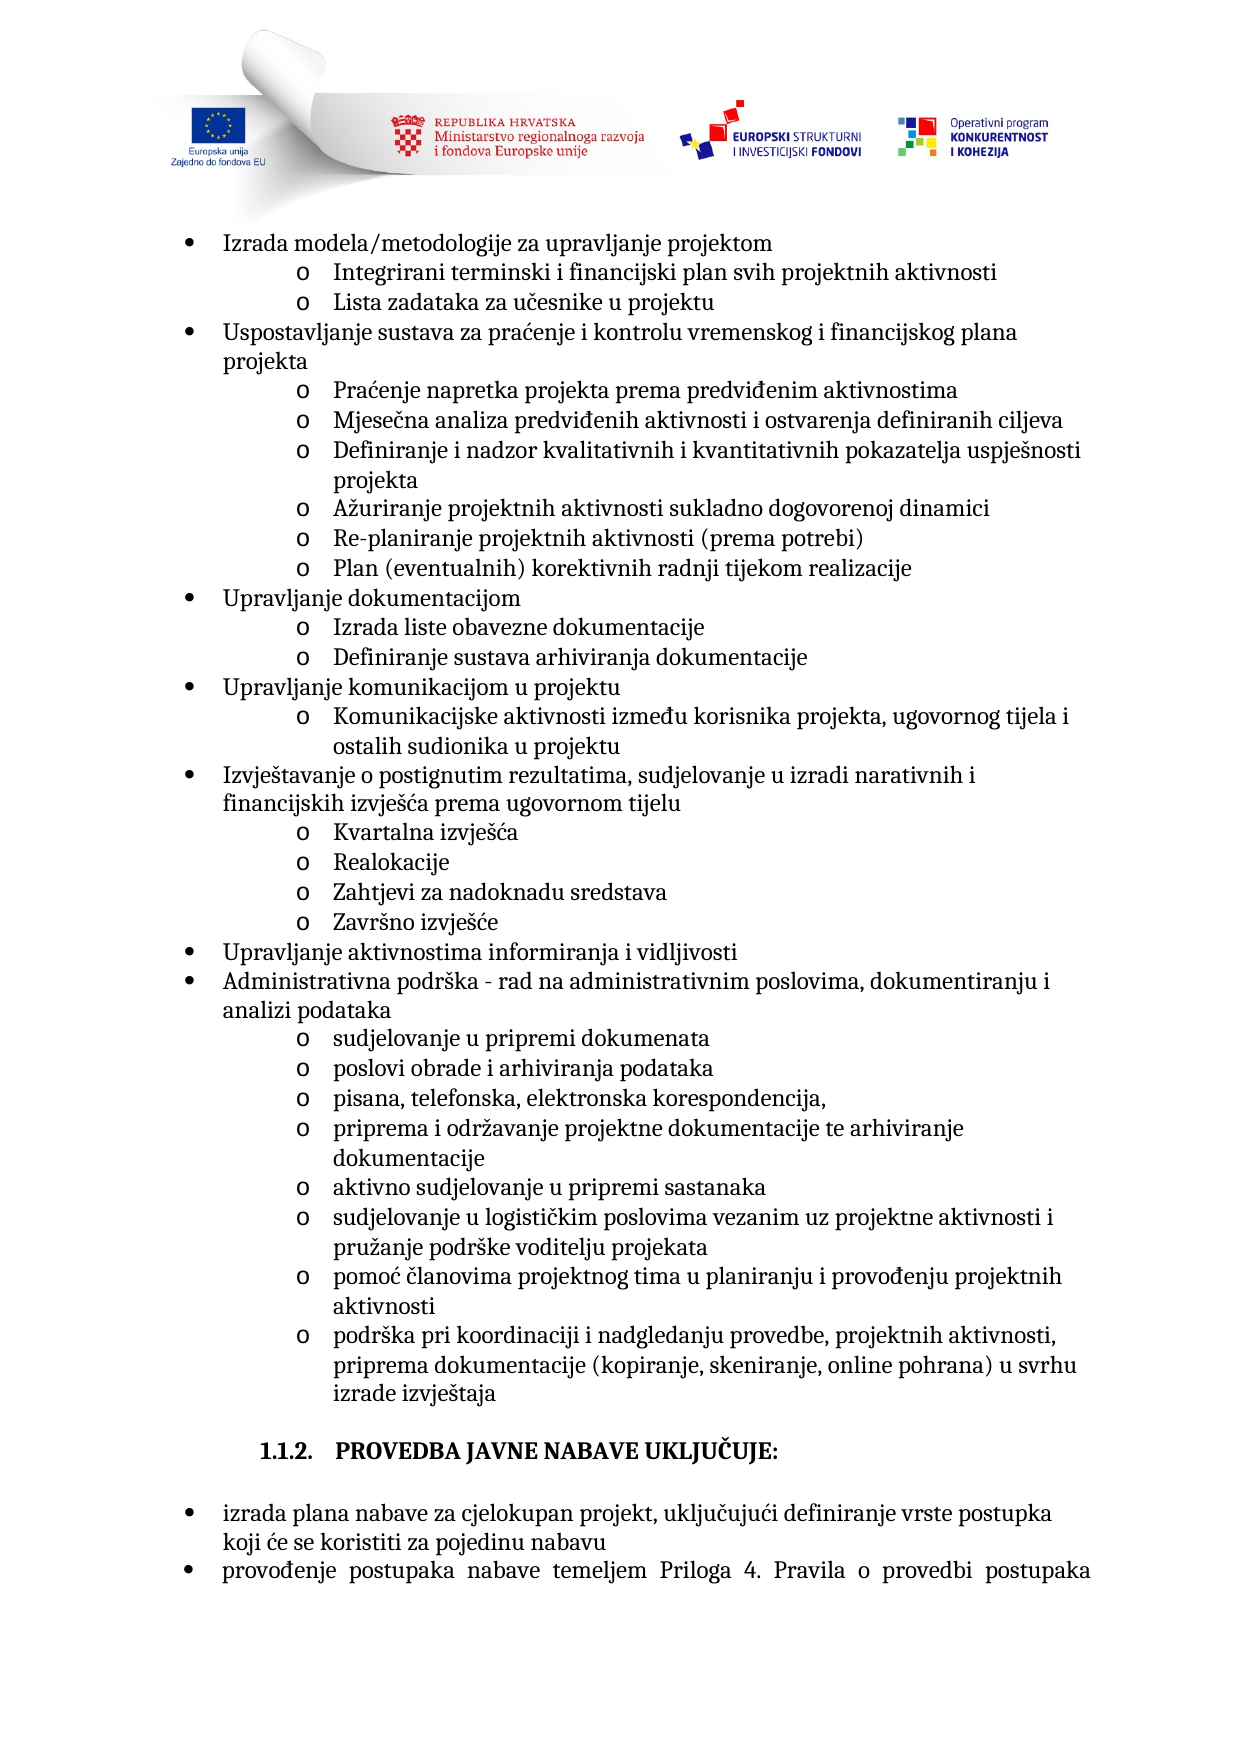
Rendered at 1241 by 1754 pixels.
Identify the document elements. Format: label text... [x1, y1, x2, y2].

list Izrada liste obavezne dokumentacije [295, 613, 1092, 643]
list Definiranje i nadzor kvalitativnih i kvantitativnih pokazatelja uspješnosti projekta [295, 436, 1092, 494]
list Komunikacijske aktivnosti između korisnika projekta, ugovornog tijela i ostalih sudionika u projektu [295, 702, 1092, 761]
list Zahtjevi za nadoknadu sredstava [295, 878, 1092, 908]
list Kvartalna izvješća [295, 818, 1092, 848]
list Lista zadataka za učesnike u projektu [295, 288, 1092, 318]
list aktivno sudjelovanje u pripremi sastanaka [295, 1173, 1092, 1203]
list sudjelovanje u pripremi dokumenata [295, 1024, 1092, 1054]
picture [147, 29, 1093, 230]
list podrška pri koordinaciji i nadgledanju provedbe, projektnih aktivnosti, priprema dokumentacije (kopiranje, skeniranje, online pohrana) u svrhu izrade izvještaja [295, 1321, 1092, 1408]
list Izrada modela/metodologije za upravljanje projektom [185, 230, 1092, 258]
list izrada plana nabave za cjelokupan projekt, uključujući definiranje vrste postupka koji će se koristiti za pojedinu nabavu [185, 1499, 1092, 1556]
list Integrirani terminski i financijski plan svih projektnih aktivnosti [295, 258, 1092, 288]
list priprema i održavanje projektne dokumentacije te arhiviranje dokumentacije [295, 1114, 1092, 1173]
list Uspostavljanje sustava za praćenje i kontrolu vremenskog i financijskog plana projekta [185, 318, 1092, 376]
list Mjesečna analiza predviđenih aktivnosti i ostvarenja definiranih ciljeva [295, 406, 1092, 436]
list Administrativna podrška - rad na administrativnim poslovima, dokumentiranju i analizi podataka [185, 967, 1092, 1024]
list Ažuriranje projektnih aktivnosti sukladno dogovorenoj dinamici [295, 494, 1092, 524]
list poslovi obrade i arhiviranja podataka [295, 1054, 1092, 1084]
list Plan (eventualnih) korektivnih radnji tijekom realizacije [295, 554, 1092, 584]
list PROVEDBA JAVNE NABAVE UKLJUČUJE: [260, 1437, 1092, 1466]
list Upravljanje dokumentacijom [185, 584, 1092, 613]
list pisana, telefonska, elektronska korespondencija, [295, 1084, 1092, 1114]
list Re-planiranje projektnih aktivnosti (prema potrebi) [295, 524, 1092, 554]
list Realokacije [295, 848, 1092, 878]
list pomoć članovima projektnog tima u planiranju i provođenju projektnih aktivnosti [295, 1262, 1092, 1321]
list Završno izvješće [295, 908, 1092, 938]
list Upravljanje aktivnostima informiranja i vidljivosti [185, 938, 1092, 967]
list sudjelovanje u logističkim poslovima vezanim uz projektne aktivnosti i pružanje podrške voditelju projekata [295, 1203, 1092, 1262]
list Definiranje sustava arhiviranja dokumentacije [295, 643, 1092, 673]
list Upravljanje komunikacijom u projektu [185, 673, 1092, 702]
list Praćenje napretka projekta prema predviđenim aktivnostima [295, 376, 1092, 406]
list Izvještavanje o postignutim rezultatima, sudjelovanje u izradi narativnih i financijskih izvješća prema ugovornom tijelu [185, 761, 1092, 818]
